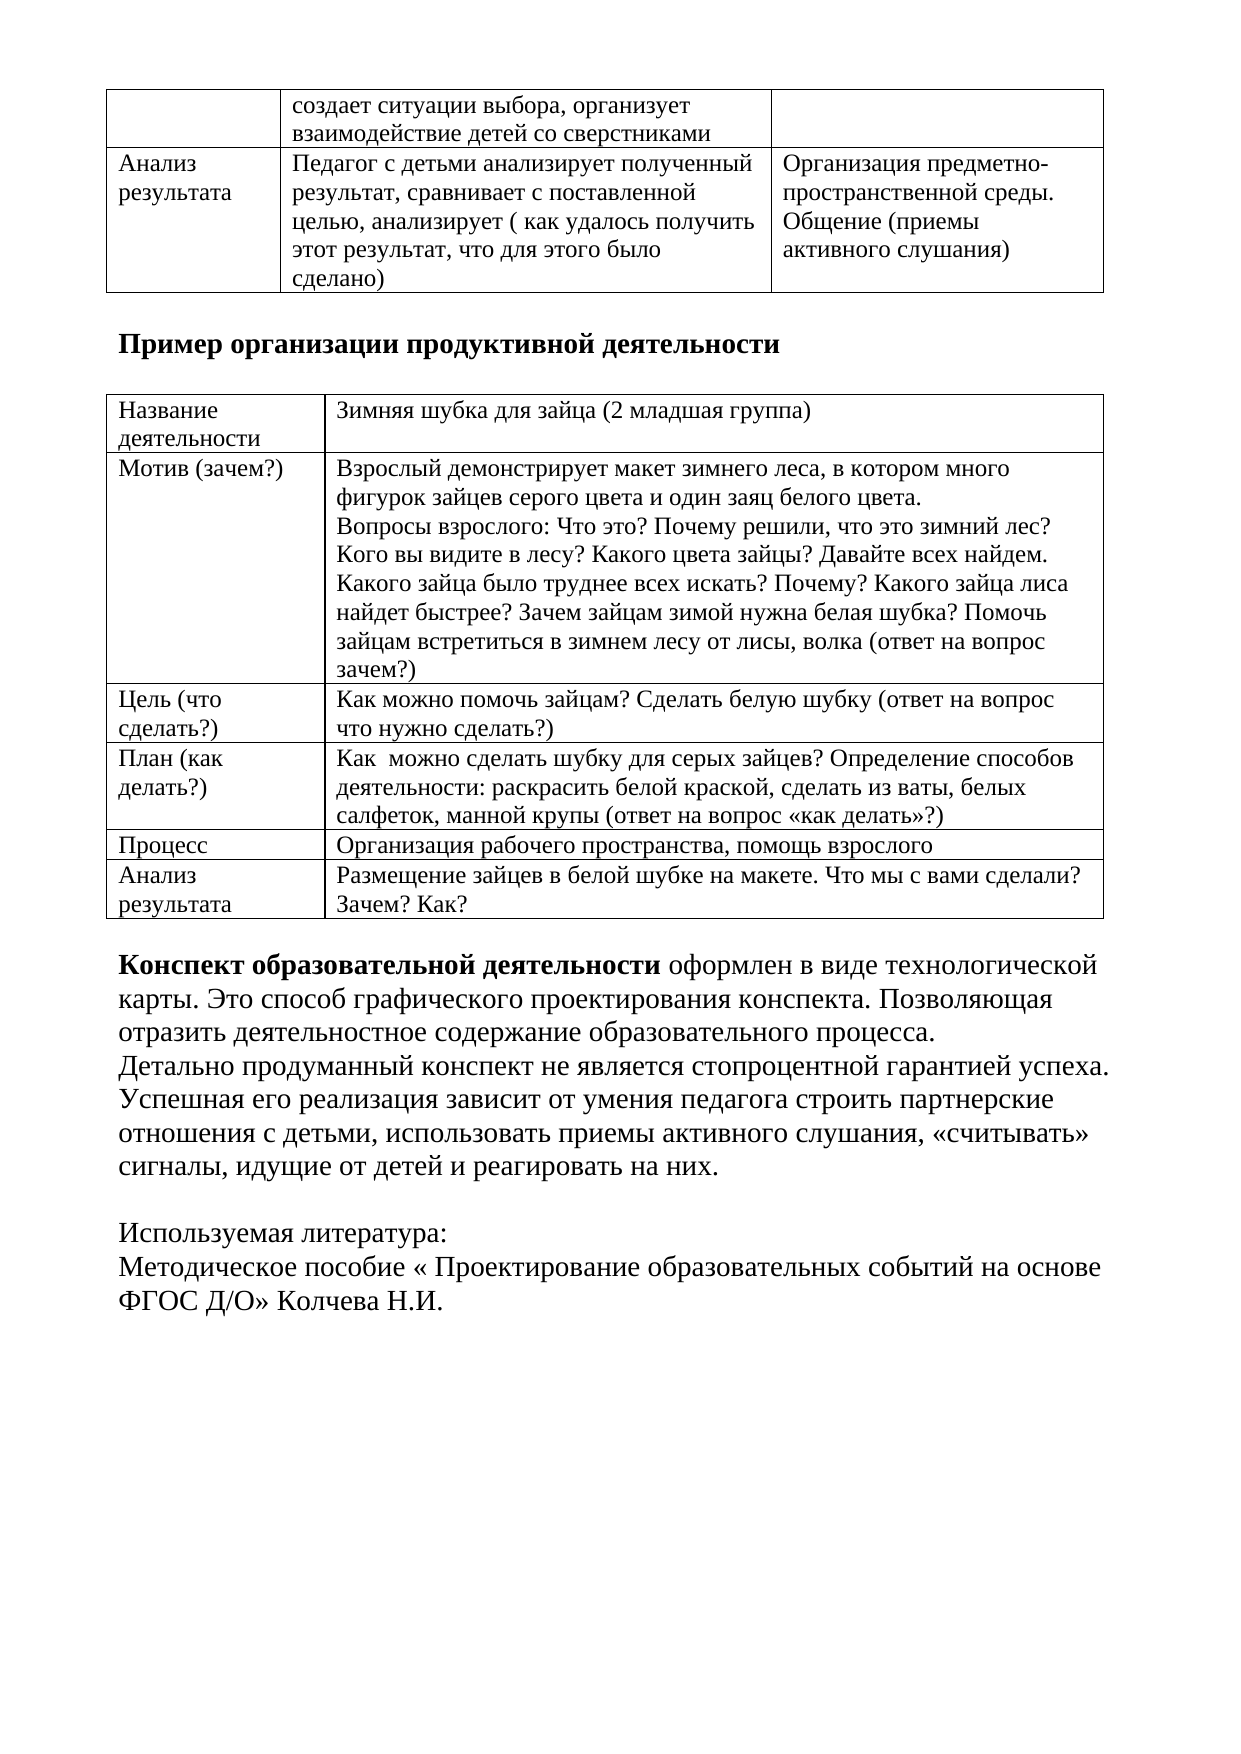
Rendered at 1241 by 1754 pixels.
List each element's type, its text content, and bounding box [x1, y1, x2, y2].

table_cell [281, 90, 771, 147]
table_cell Взрослый демонстрирует макет зимнего леса, в котором много фигурок зайцев серого цвета и один заяц белого цвета. Вопросы взрослого: Что это? Почему решили, что это зимний лес? Кого вы видите в лесу? Какого цвета зайцы? Давайте всех найдем. Какого зайца было труднее всех искать? Почему? Какого зайца лиса найдет быстрее? Зачем зайцам зимой нужна белая шубка? Помочь зайцам встретиться в зимнем лесу от лисы, волка (ответ на вопрос зачем?) [326, 453, 1103, 683]
table_header Зимняя шубка для зайца (2 младшая группа) [326, 395, 1103, 452]
text Используемая литература: [118, 1216, 1152, 1249]
table_header Название деятельности [107, 395, 324, 452]
table_cell Мотив (зачем?) [107, 453, 324, 683]
table_cell Как можно помочь зайцам? Сделать белую шубку (ответ на вопрос что нужно сделать?) [326, 684, 1103, 742]
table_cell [107, 90, 280, 147]
table_cell Как можно сделать шубку для серых зайцев? Определение способов деятельности: раскрасить белой краской, сделать из ваты, белых салфеток, манной крупы (ответ на вопрос «как делать»?) [326, 743, 1103, 829]
text Пример организации продуктивной деятельности [118, 327, 1152, 360]
table_cell Анализ результата [107, 148, 280, 292]
table_cell Организация предметно-пространственной среды. Общение (приемы активного слушания) [772, 148, 1103, 292]
table_cell План (как делать?) [107, 743, 324, 829]
table_cell Цель (что сделать?) [107, 684, 324, 742]
table_cell Размещение зайцев в белой шубке на макете. Что мы с вами сделали? Зачем? Как? [326, 860, 1103, 917]
text Методическое пособие « Проектирование образовательных событий на основе ФГОС Д/О» Колчева Н.И. [118, 1249, 1152, 1316]
text Детально продуманный конспект не является стопроцентной гарантией успеха. Успешная его реализация зависит от умения педагога строить партнерские отношения с детьми, использовать приемы активного слушания, «считывать» сигналы, идущие от детей и реагировать на них. [118, 1048, 1152, 1182]
text Конспект образовательной деятельности оформлен в виде технологической карты. Это способ графического проектирования конспекта. Позволяющая отразить деятельностное содержание образовательного процесса. [118, 947, 1152, 1048]
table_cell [772, 90, 1103, 147]
table_cell Анализ результата [107, 860, 324, 917]
table_cell Организация рабочего пространства, помощь взрослого [326, 830, 1103, 859]
table_cell Педагог с детьми анализирует полученный результат, сравнивает с поставленной целью, анализирует ( как удалось получить этот результат, что для этого было сделано) [281, 148, 771, 292]
table_cell Процесс [107, 830, 324, 859]
